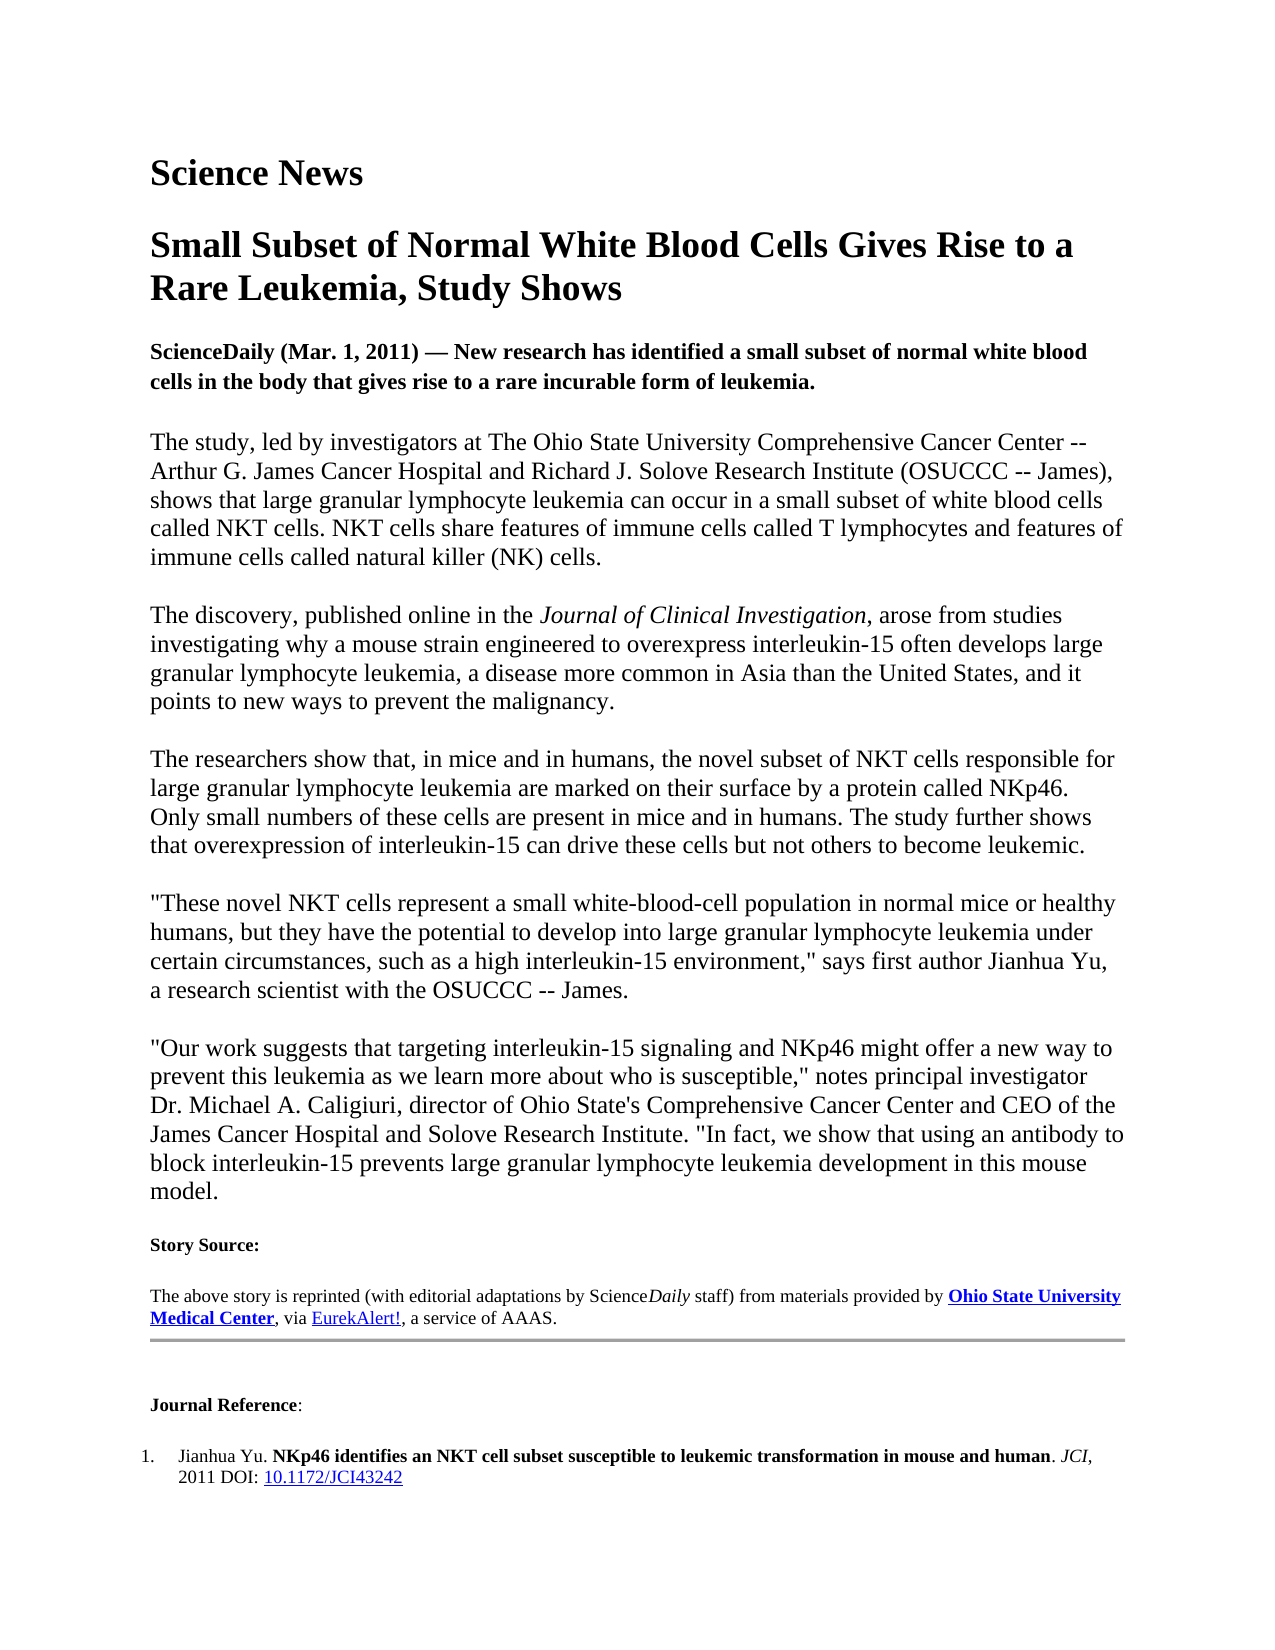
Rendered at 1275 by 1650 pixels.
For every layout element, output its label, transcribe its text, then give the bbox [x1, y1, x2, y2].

subtitle Small Subset of Normal White Blood Cells Gives Rise to a Rare Leukemia, Study Shows [150, 222, 1125, 308]
text Story Source: [150, 1234, 1125, 1256]
text The researchers show that, in mice and in humans, the novel subset of NKT cells responsible for large granular lymphocyte leukemia are marked on their surface by a protein called NKp46. Only small numbers of these cells are present in mice and in humans. The study further shows that overexpression of interleukin-15 can drive these cells but not others to become leukemic. [150, 744, 1125, 859]
text "Our work suggests that targeting interleukin-15 signaling and NKp46 might offer a new way to prevent this leukemia as we learn more about who is susceptible," notes principal investigator Dr. Michael A. Caligiuri, director of Ohio State's Comprehensive Cancer Center and CEO of the James Cancer Hospital and Solove Research Institute. "In fact, we show that using an antibody to block interleukin-15 prevents large granular lymphocyte leukemia development in this mouse model. [150, 1033, 1125, 1205]
text The study, led by investigators at The Ohio State University Comprehensive Cancer Center -- Arthur G. James Cancer Hospital and Richard J. Solove Research Institute (OSUCCC -- James), shows that large granular lymphocyte leukemia can occur in a small subset of white blood cells called NKT cells. NKT cells share features of immune cells called T lymphocytes and features of immune cells called natural killer (NK) cells. [150, 427, 1125, 571]
text The discovery, published online in the Journal of Clinical Investigation, arose from studies investigating why a mouse strain engineered to overexpress interleukin-15 often develops large granular lymphocyte leukemia, a disease more common in Asia than the United States, and it points to new ways to prevent the malignancy. [150, 600, 1125, 715]
text "These novel NKT cells represent a small white-blood-cell population in normal mice or healthy humans, but they have the potential to develop into large granular lymphocyte leukemia under certain circumstances, such as a high interleukin-15 environment," says first author Jianhua Yu, a research scientist with the OSUCCC -- James. [150, 888, 1125, 1003]
text Science News [150, 150, 1125, 193]
text ScienceDaily (Mar. 1, 2011) — New research has identified a small subset of normal white blood cells in the body that gives rise to a rare incurable form of leukemia. [150, 338, 1125, 394]
text The above story is reprinted (with editorial adaptations by ScienceDaily staff) from materials provided by Ohio State University Medical Center, via EurekAlert!, a service of AAAS. [150, 1285, 1125, 1328]
list Jianhua Yu. NKp46 identifies an NKT cell subset susceptible to leukemic transformation in mouse and human. JCI, 2011 DOI: 10.1172/JCI43242 [141, 1445, 1125, 1488]
text Journal Reference: [150, 1394, 1125, 1416]
